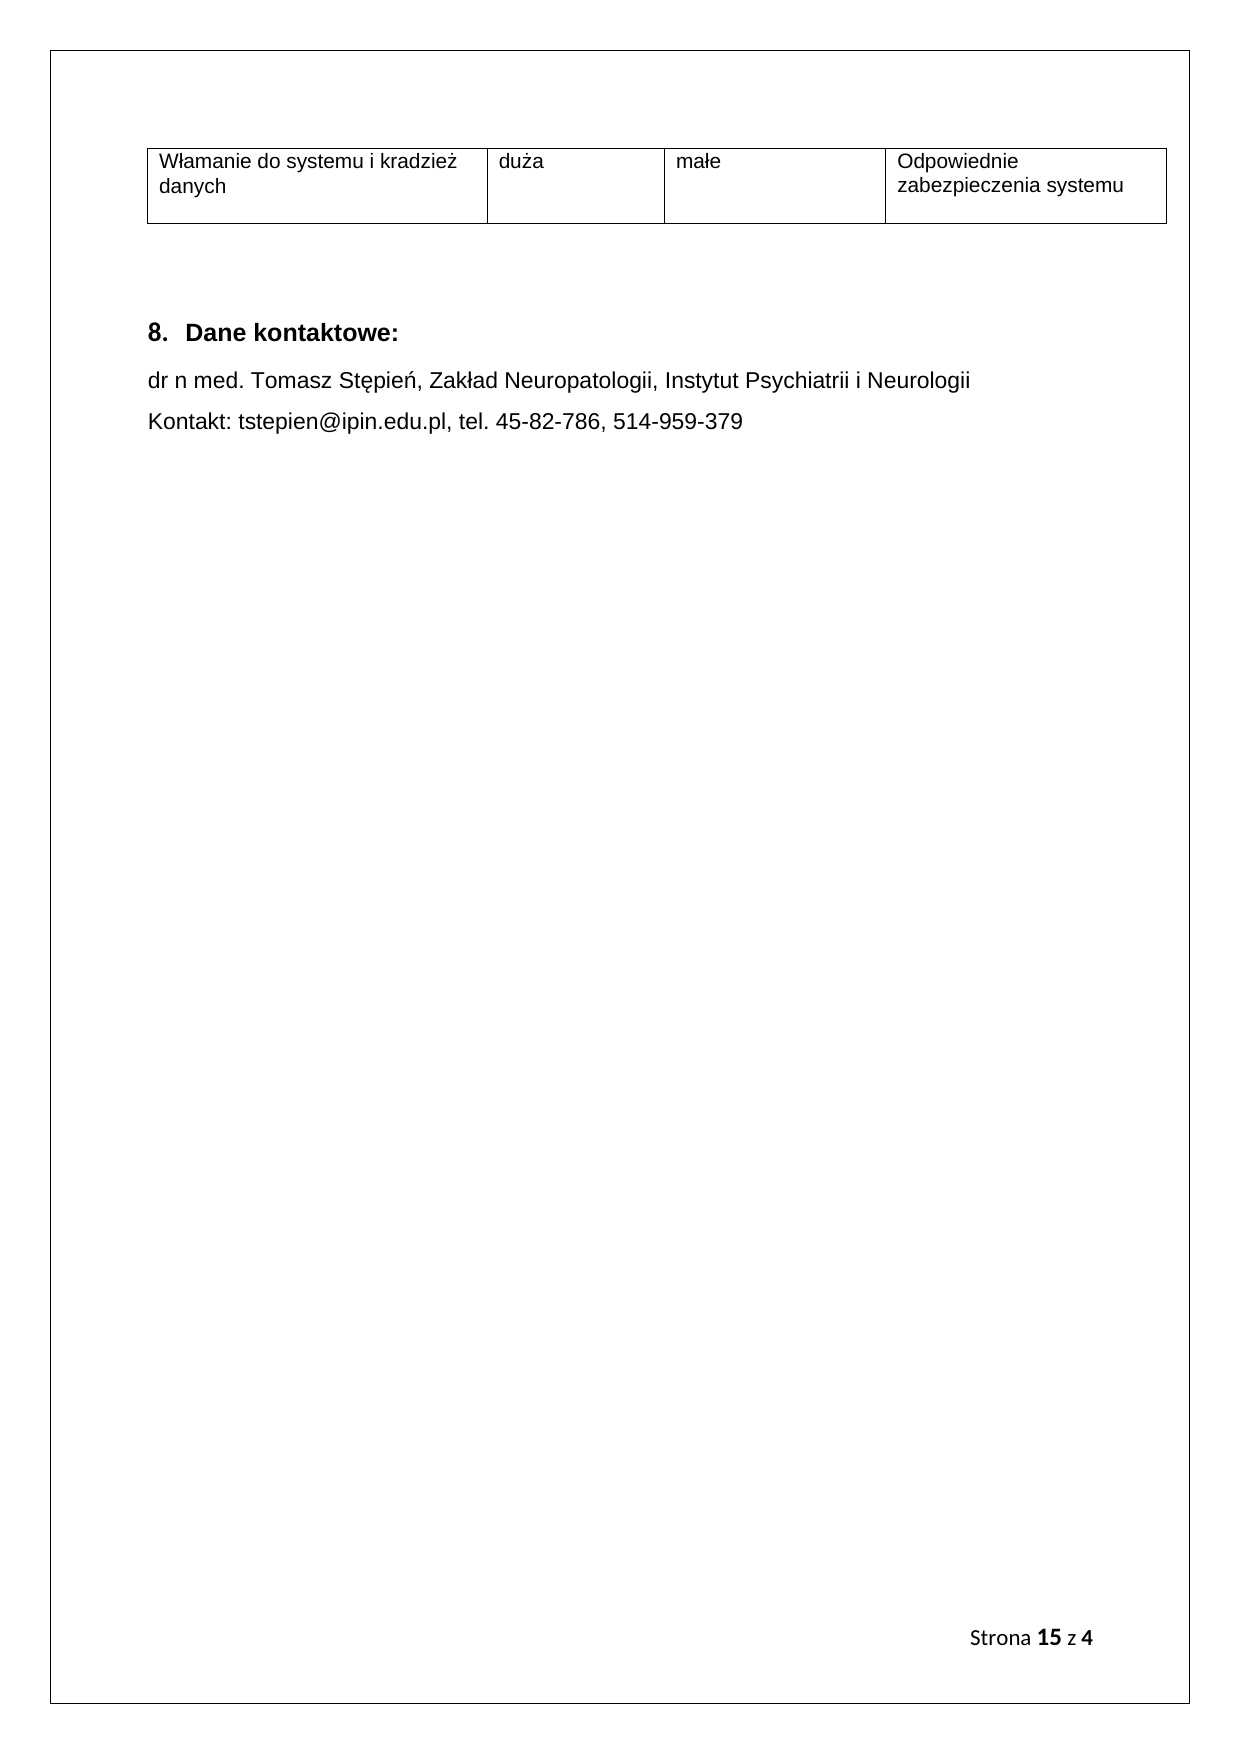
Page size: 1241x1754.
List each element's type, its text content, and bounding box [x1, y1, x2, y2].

text dr n med. Tomasz Stępień, Zakład Neuropatologii, Instytut Psychiatrii i Neurologii [148, 367, 1093, 393]
text Kontakt: tstepien@ipin.edu.pl, tel. 45-82-786, 514-959-379 [148, 408, 1093, 434]
list Dane kontaktowe: [148, 315, 1093, 348]
table_cell duża [488, 149, 664, 223]
table_cell Włamanie do systemu i kradzież danych [148, 149, 487, 223]
table_cell Odpowiednie zabezpieczenia systemu [886, 149, 1166, 223]
table_cell małe [665, 149, 885, 223]
